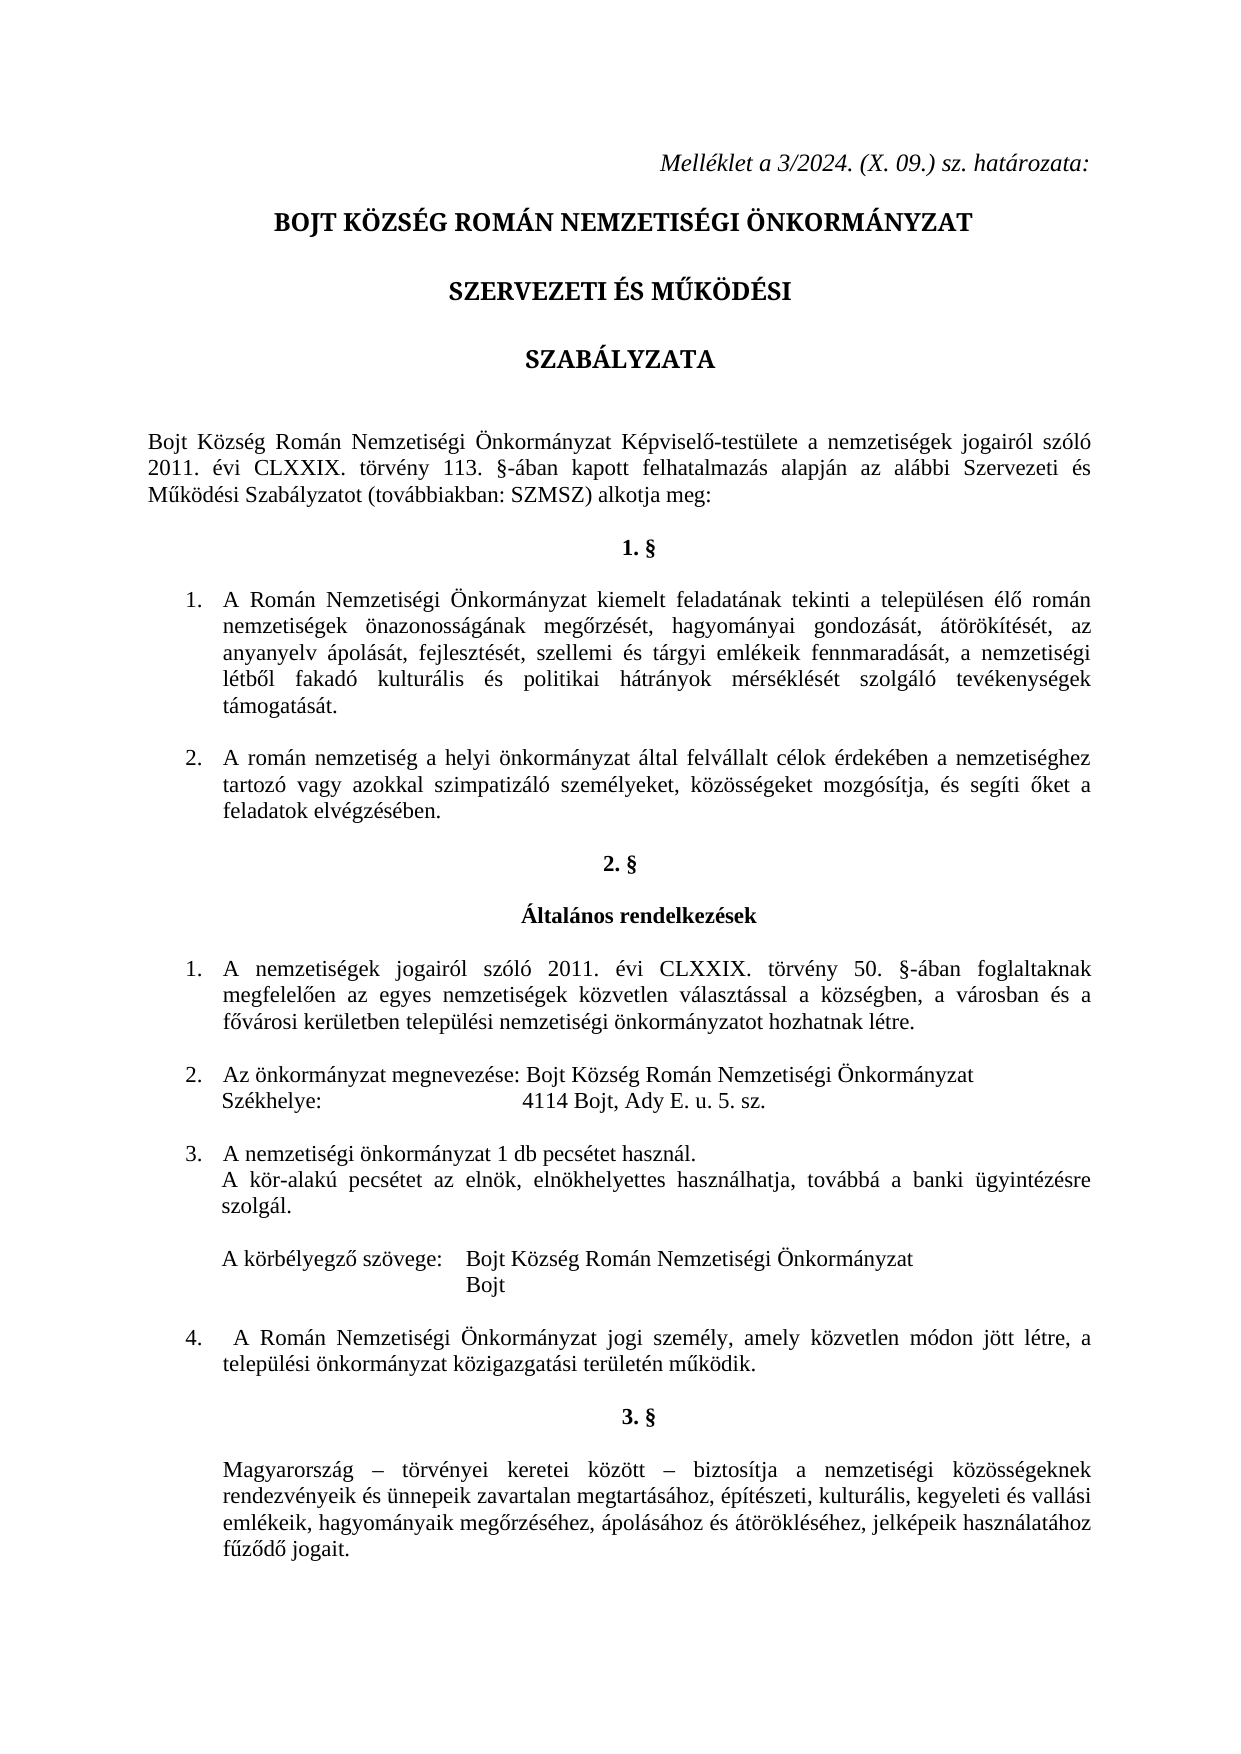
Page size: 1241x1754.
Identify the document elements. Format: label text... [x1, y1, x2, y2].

list A nemzetiségi önkormányzat 1 db pecsétet használ. [185, 1140, 1093, 1166]
text A kör-alakú pecsétet az elnök, elnökhelyettes használhatja, továbbá a banki ügyintézésre szolgál. [221, 1166, 1093, 1219]
text Magyarország – törvényei keretei között – biztosítja a nemzetiségi közösségeknek rendezvényeik és ünnepeik zavartalan megtartásához, építészeti, kulturális, kegyeleti és vallási emlékeik, hagyományaik megőrzéséhez, ápolásához és átörökléséhez, jelképeik használatához fűződő jogait. [223, 1456, 1093, 1561]
list Az önkormányzat megnevezése: Bojt Község Román Nemzetiségi Önkormányzat [185, 1061, 1093, 1087]
text BOJT KÖZSÉG ROMÁN NEMZETISÉGI ÖNKORMÁNYZAT [148, 205, 1093, 239]
list A román nemzetiség a helyi önkormányzat által felvállalt célok érdekében a nemzetiséghez tartozó vagy azokkal szimpatizáló személyeket, közösségeket mozgósítja, és segíti őket a feladatok elvégzésében. [185, 744, 1093, 823]
list A nemzetiségek jogairól szóló 2011. évi CLXXIX. törvény 50. §-ában foglaltaknak megfelelően az egyes nemzetiségek közvetlen választással a községben, a városban és a fővárosi kerületben települési nemzetiségi önkormányzatot hozhatnak létre. [185, 955, 1093, 1034]
text Általános rendelkezések [185, 902, 1093, 929]
text Bojt [221, 1271, 1093, 1298]
list A Román Nemzetiségi Önkormányzat kiemelt feladatának tekinti a településen élő román nemzetiségek önazonosságának megőrzését, hagyományai gondozását, átörökítését, az anyanyelv ápolását, fejlesztését, szellemi és tárgyi emlékeik fennmaradását, a nemzetiségi létből fakadó kulturális és politikai hátrányok mérséklését szolgáló tevékenységek támogatását. [185, 586, 1093, 718]
text SZABÁLYZATA [148, 341, 1093, 375]
text A körbélyegző szövege: Bojt Község Román Nemzetiségi Önkormányzat [221, 1245, 1093, 1271]
text SZERVEZETI ÉS MŰKÖDÉSI [148, 273, 1093, 307]
text Bojt Község Román Nemzetiségi Önkormányzat Képviselő-testülete a nemzetiségek jogairól szóló 2011. évi CLXXIX. törvény 113. §-ában kapott felhatalmazás alapján az alábbi Szervezeti és Működési Szabályzatot (továbbiakban: SZMSZ) alkotja meg: [148, 428, 1093, 507]
list A Román Nemzetiségi Önkormányzat jogi személy, amely közvetlen módon jött létre, a települési önkormányzat közigazgatási területén működik. [185, 1324, 1093, 1377]
text 1. § [185, 533, 1093, 560]
text Melléklet a 3/2024. (X. 09.) sz. határozata: [148, 148, 1093, 176]
text Székhelye: 4114 Bojt, Ady E. u. 5. sz. [221, 1087, 1093, 1113]
text 2. § [148, 850, 1093, 876]
text 3. § [185, 1403, 1093, 1429]
